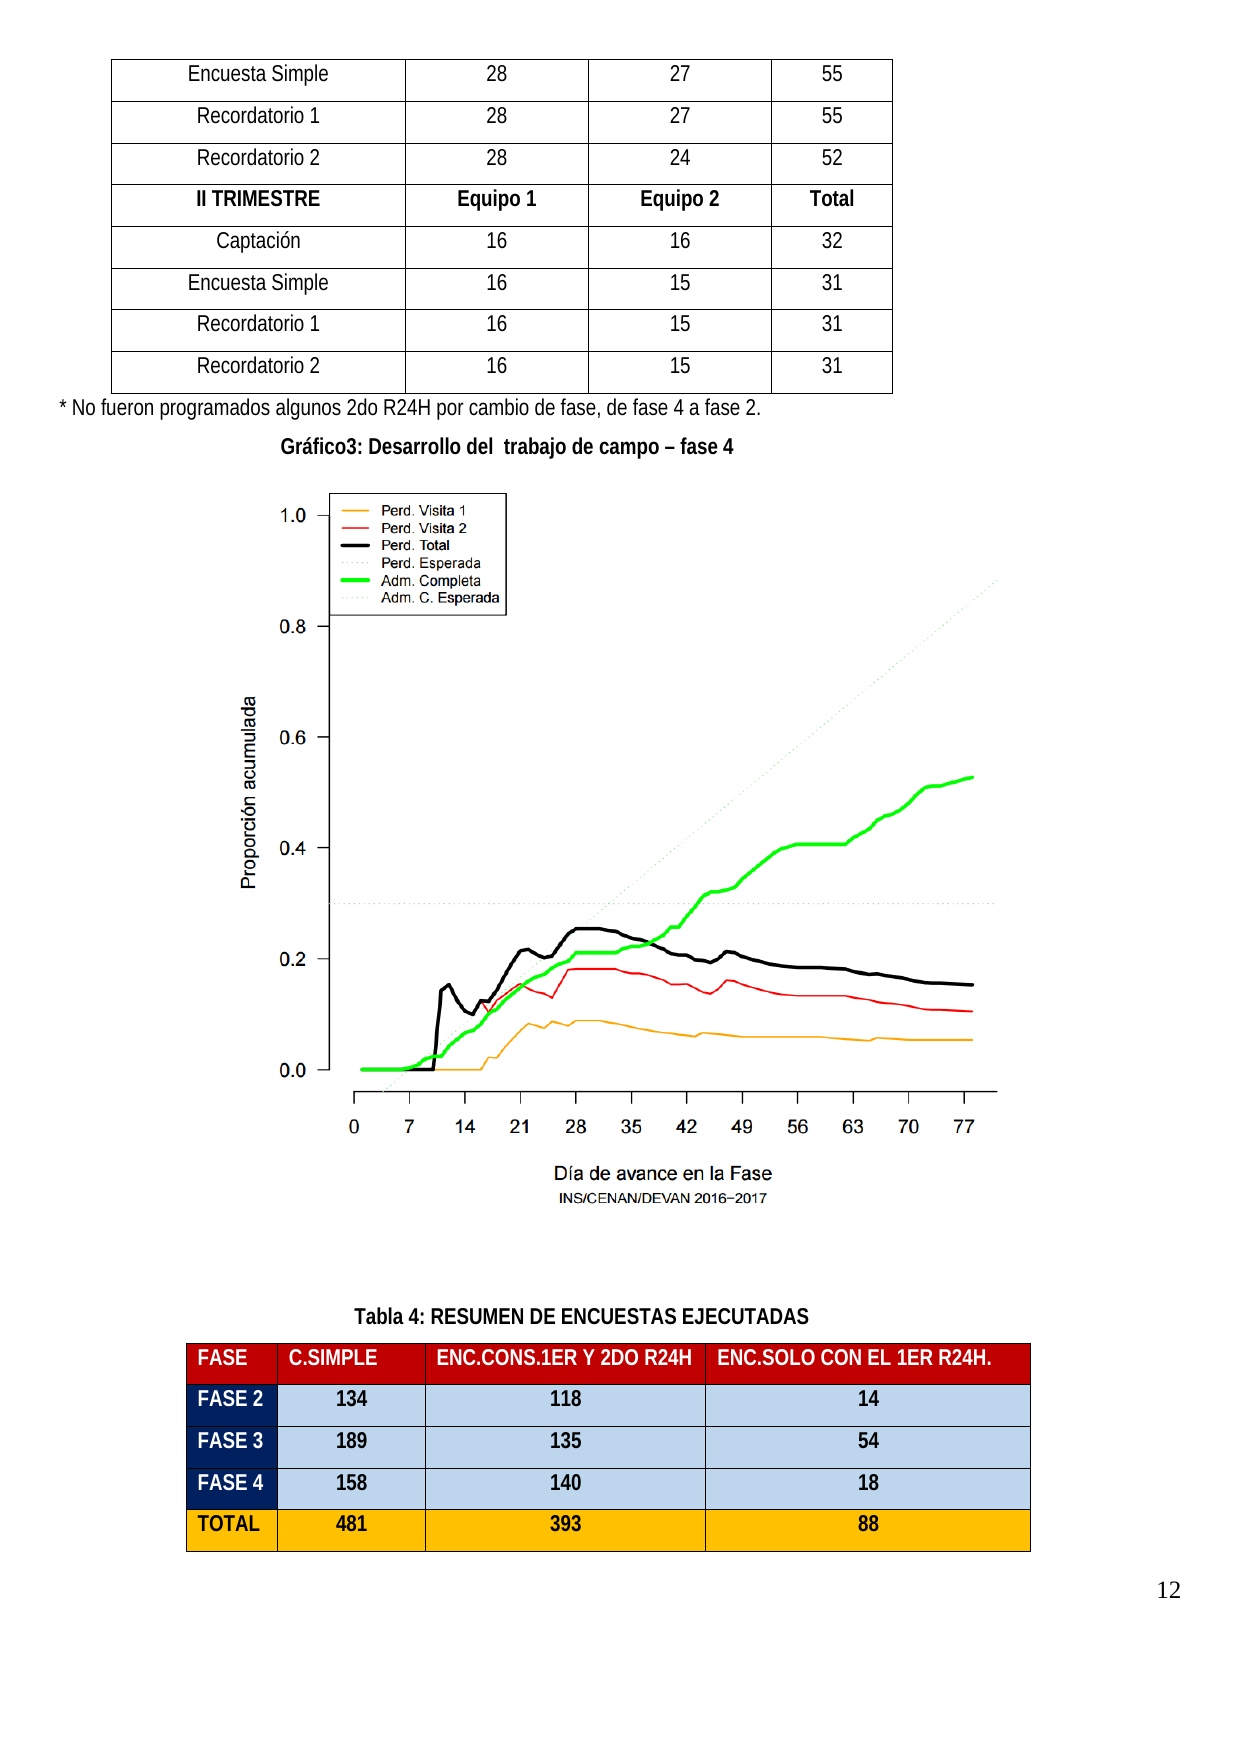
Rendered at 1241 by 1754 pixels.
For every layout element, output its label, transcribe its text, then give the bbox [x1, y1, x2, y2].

table_cell 15 [589, 269, 771, 309]
table_cell 31 [772, 310, 892, 351]
table_cell 27 [589, 60, 771, 101]
table_cell Recordatorio 2 [112, 352, 405, 392]
table_cell Recordatorio 2 [112, 144, 405, 184]
table_header ENC.CONS.1ER Y 2DO R24H [426, 1344, 705, 1384]
table_cell 54 [706, 1427, 1030, 1468]
table_cell 27 [589, 102, 771, 142]
table_cell Encuesta Simple [112, 60, 405, 101]
table_cell TOTAL [187, 1510, 277, 1551]
table_cell 31 [772, 352, 892, 392]
list Gráfico3: Desarrollo del trabajo de campo – fase 4 [251, 433, 1181, 459]
table_cell 32 [772, 227, 892, 267]
text * No fueron programados algunos 2do R24H por cambio de fase, de fase 4 a fase 2. [59, 393, 1181, 420]
table_cell 18 [706, 1469, 1030, 1509]
table_cell 16 [406, 227, 588, 267]
table_cell 15 [589, 310, 771, 351]
table_cell 14 [706, 1385, 1030, 1426]
table_cell 481 [278, 1510, 425, 1551]
picture [234, 472, 1050, 1210]
table_cell 134 [278, 1385, 425, 1426]
table_cell 31 [772, 269, 892, 309]
table_cell FASE 3 [187, 1427, 277, 1468]
table_cell 189 [278, 1427, 425, 1468]
table_cell 28 [406, 60, 588, 101]
table_cell 16 [406, 352, 588, 392]
table_cell Recordatorio 1 [112, 102, 405, 142]
table_cell 52 [772, 144, 892, 184]
table_cell Total [772, 185, 892, 226]
table_cell FASE 2 [187, 1385, 277, 1426]
table_cell 118 [426, 1385, 705, 1426]
table_cell 24 [589, 144, 771, 184]
table_cell 16 [589, 227, 771, 267]
table_cell Equipo 1 [406, 185, 588, 226]
table_cell Equipo 2 [589, 185, 771, 226]
table_cell 140 [426, 1469, 705, 1509]
table_cell II TRIMESTRE [112, 185, 405, 226]
table_cell 16 [406, 269, 588, 309]
table_cell 55 [772, 60, 892, 101]
table_cell 88 [706, 1510, 1030, 1551]
table_cell Encuesta Simple [112, 269, 405, 309]
table_cell FASE 4 [187, 1469, 277, 1509]
list Tabla 4: RESUMEN DE ENCUESTAS EJECUTADAS [333, 1303, 1181, 1329]
table_cell Recordatorio 1 [112, 310, 405, 351]
table_cell 55 [772, 102, 892, 142]
table_cell 28 [406, 102, 588, 142]
table_cell 135 [426, 1427, 705, 1468]
table_header FASE [187, 1344, 277, 1384]
table_cell 158 [278, 1469, 425, 1509]
table_cell 16 [406, 310, 588, 351]
table_header C.SIMPLE [278, 1344, 425, 1384]
table_cell 15 [589, 352, 771, 392]
table_header ENC.SOLO CON EL 1ER R24H. [706, 1344, 1030, 1384]
table_cell Captación [112, 227, 405, 267]
table_cell 393 [426, 1510, 705, 1551]
table_cell 28 [406, 144, 588, 184]
